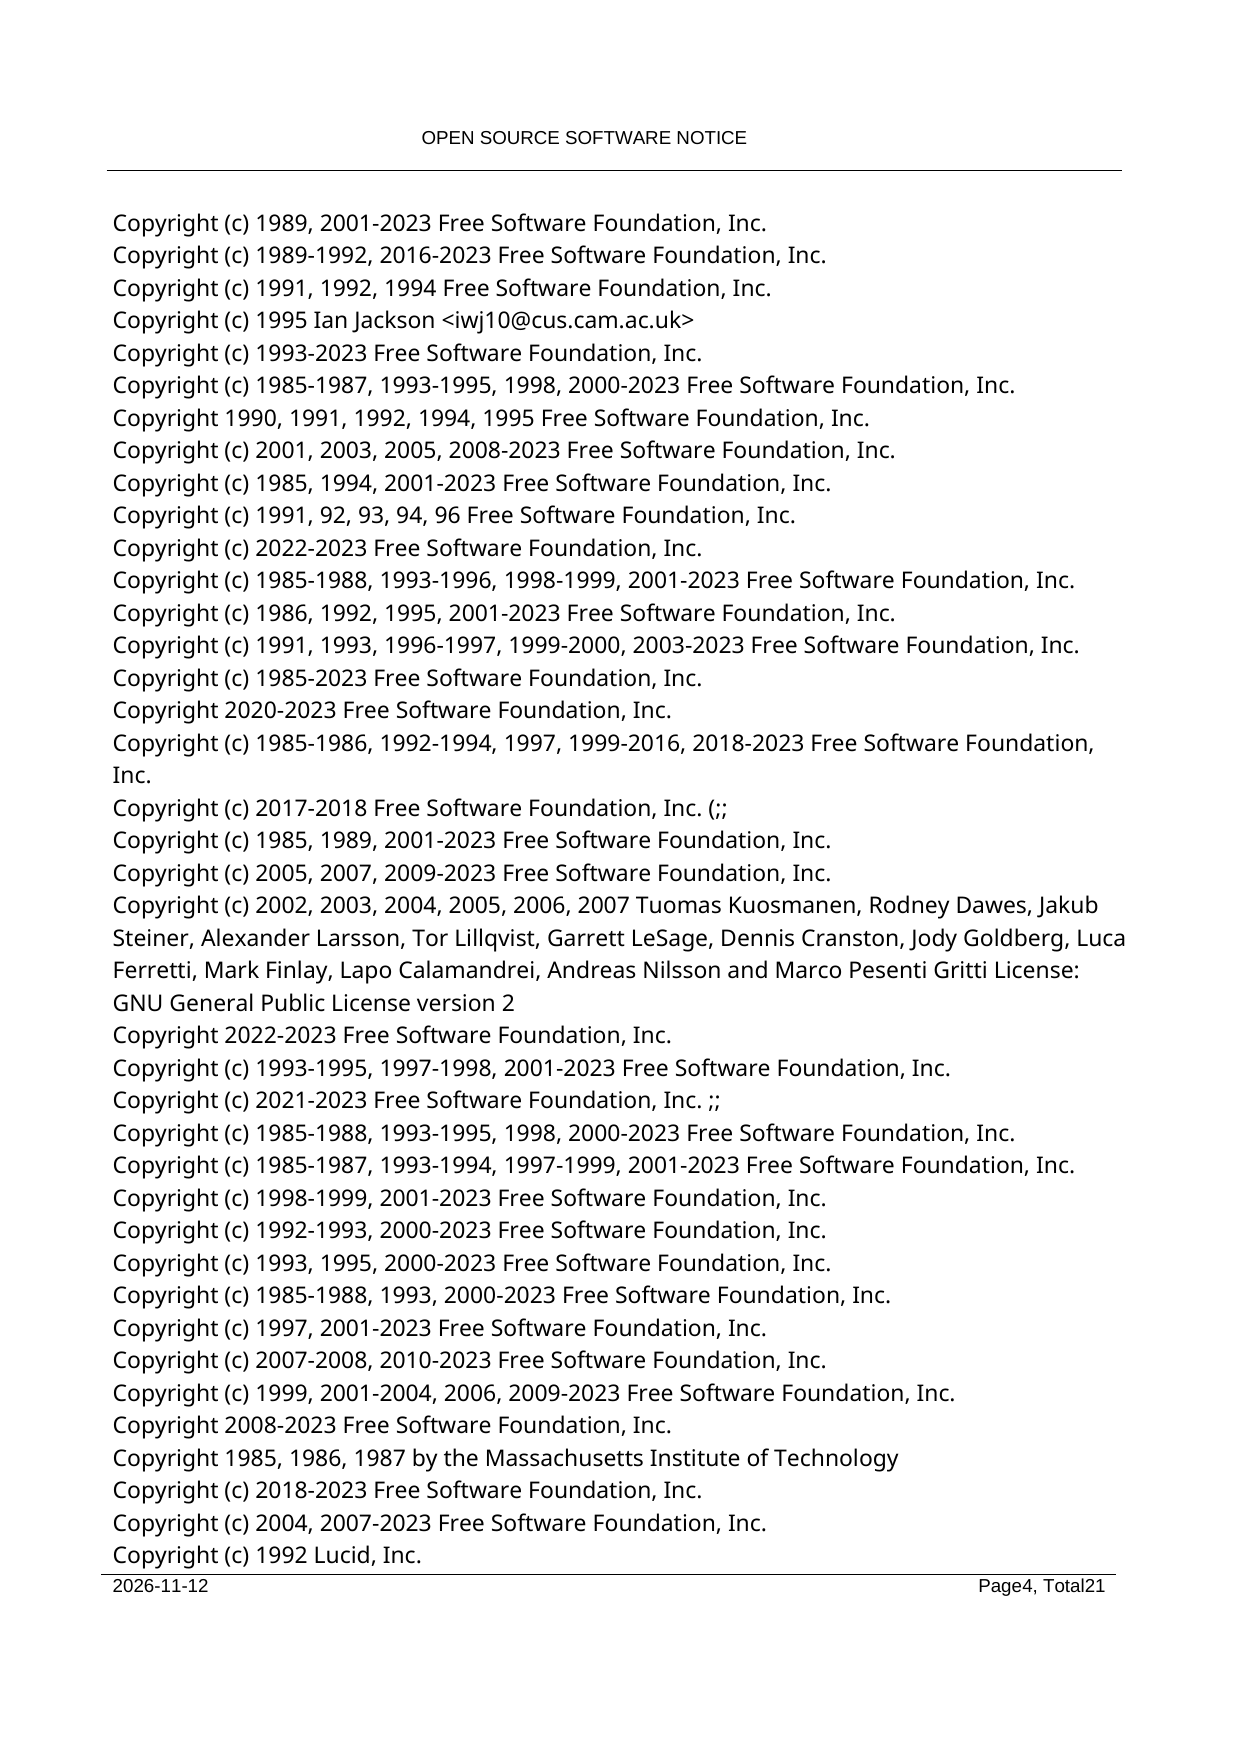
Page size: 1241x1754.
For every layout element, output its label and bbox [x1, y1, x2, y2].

text [112, 206, 1128, 1571]
